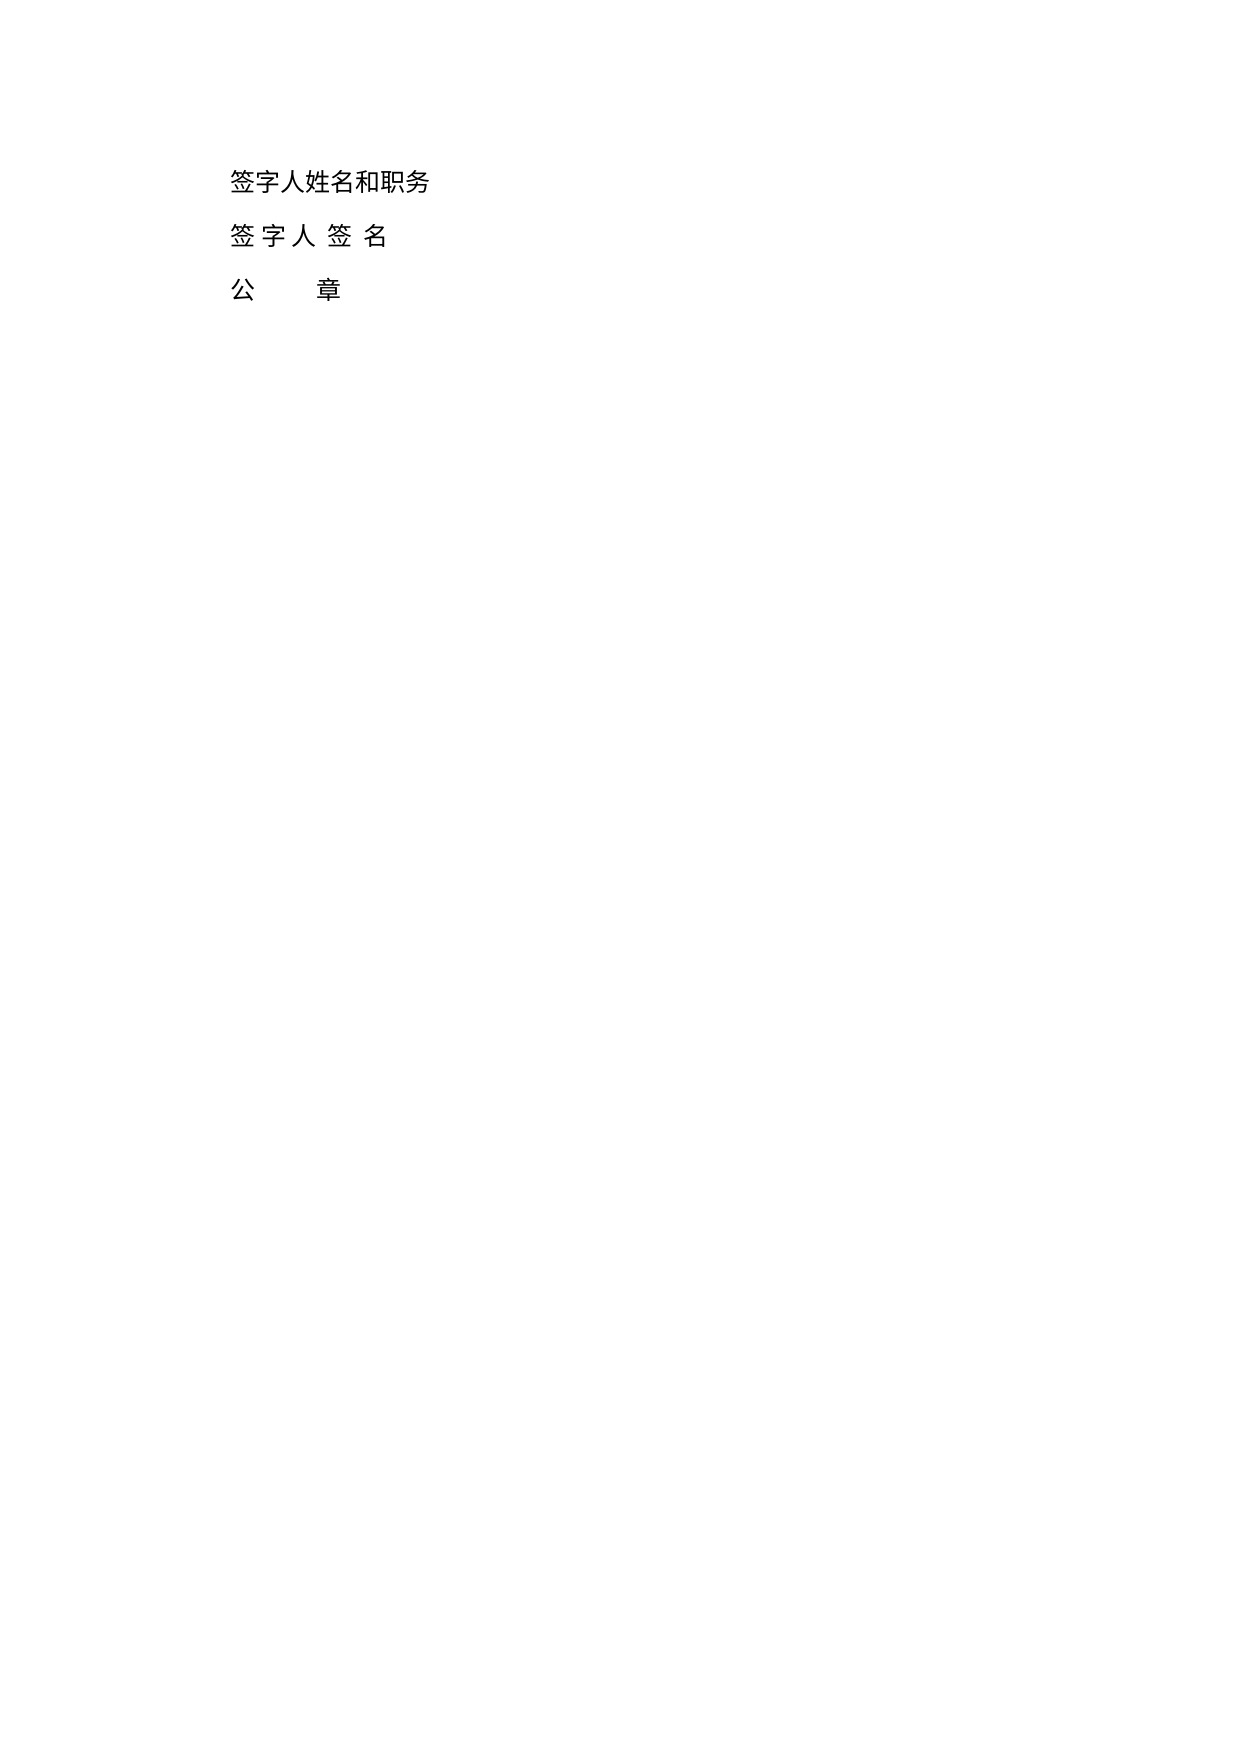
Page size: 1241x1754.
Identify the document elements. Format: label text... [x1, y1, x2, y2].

text 签字人姓名和职务 [230, 162, 1053, 198]
text 公 章 [230, 271, 1053, 307]
text 签 字 人 签 名 [230, 216, 1053, 253]
